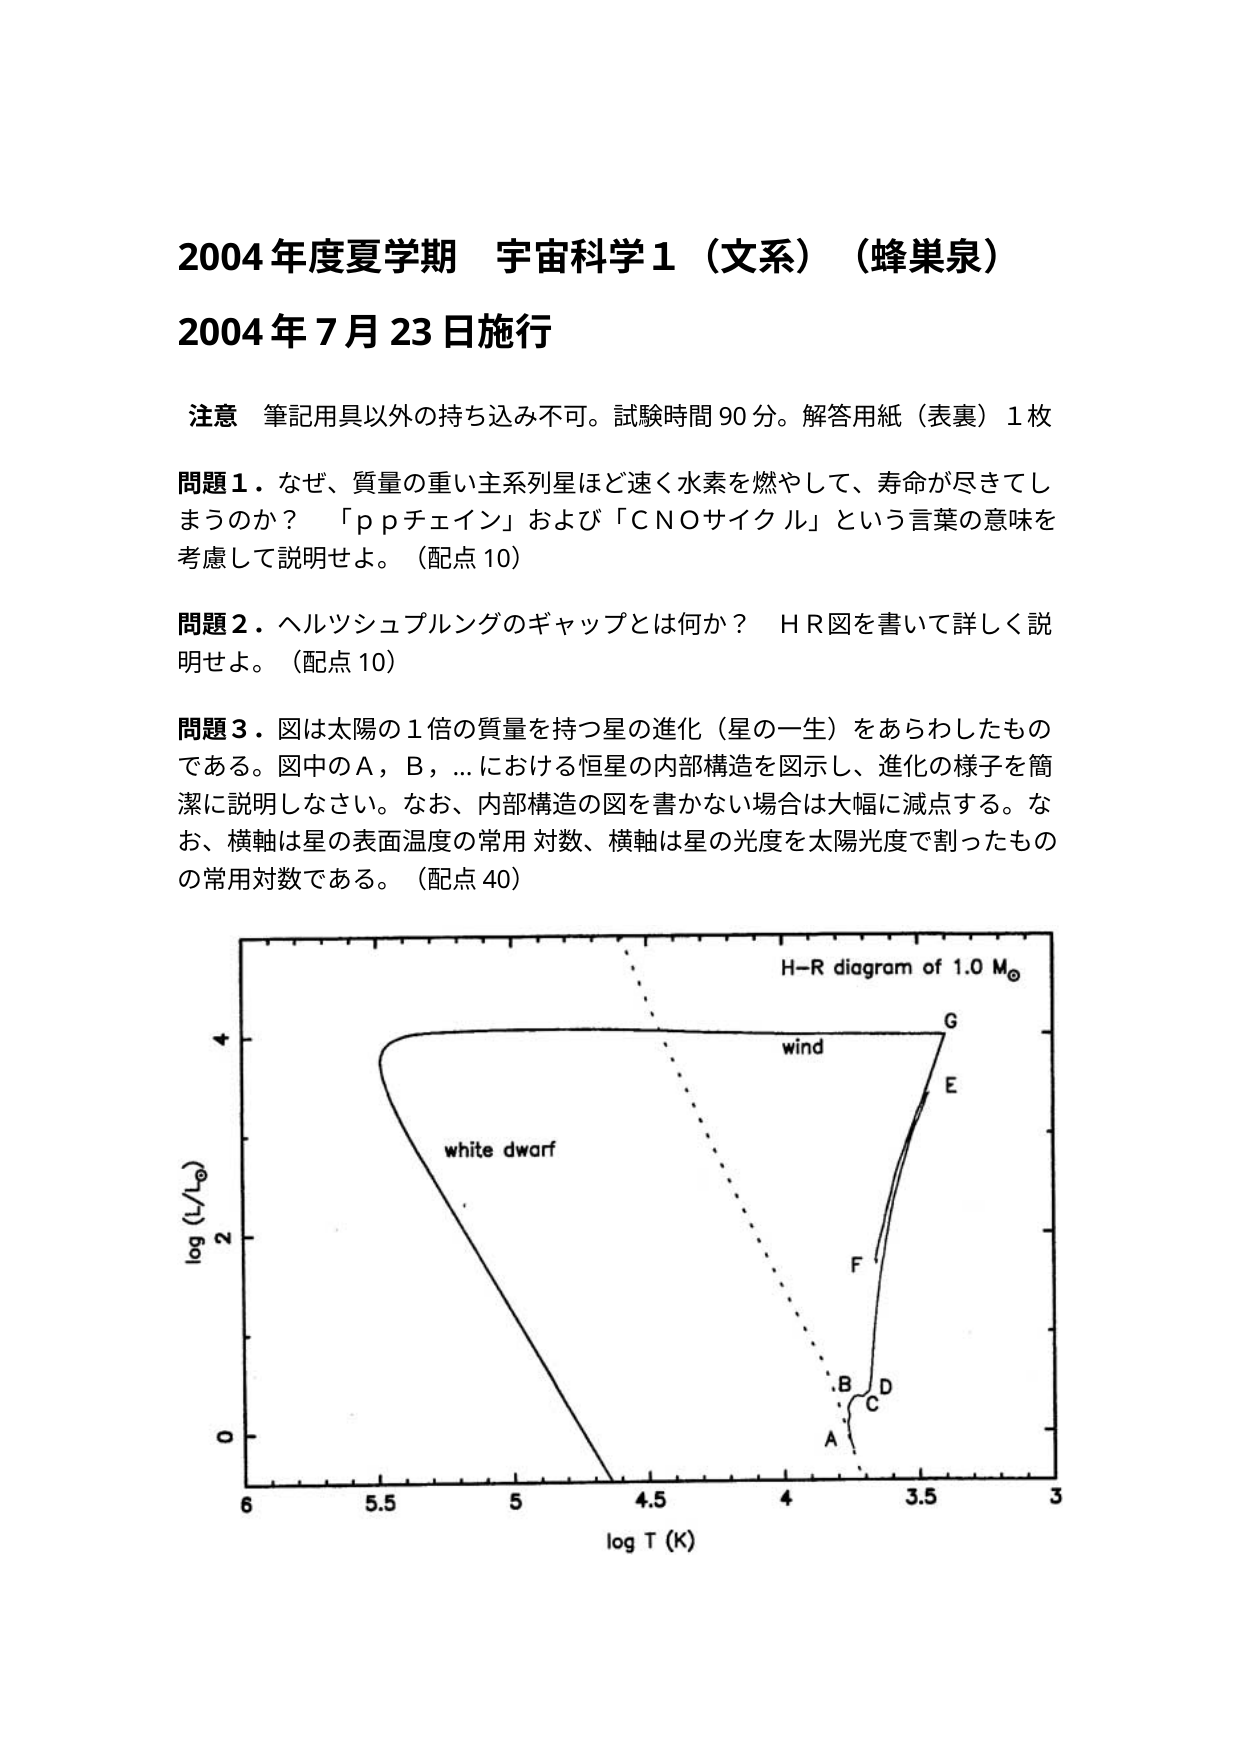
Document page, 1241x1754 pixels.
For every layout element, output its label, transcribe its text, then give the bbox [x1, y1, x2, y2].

text 問題３．図は太陽の１倍の質量を持つ星の進化（星の一生）をあらわしたものである。図中のＡ，Ｂ，... における恒星の内部構造を図示し、進化の様子を簡潔に説明しなさい。なお、内部構造の図を書かない場合は大幅に減点する。なお、横軸は星の表面温度の常用 対数、横軸は星の光度を太陽光度で割ったものの常用対数である。（配点40） [177, 708, 1063, 896]
text 注意 筆記用具以外の持ち込み不可。試験時間90分。解答用紙（表裏）１枚 [177, 396, 1063, 433]
text 問題２．ヘルツシュプルングのギャップとは何か？ ＨＲ図を書いて詳しく説明せよ。（配点10） [177, 604, 1063, 679]
picture [177, 925, 1063, 1555]
text 2004年度夏学期 宇宙科学１（文系）（蜂巣泉） 2004年7月23日施行 [177, 217, 1063, 367]
text 問題１．なぜ、質量の重い主系列星ほど速く水素を燃やして、寿命が尽きてしまうのか？ 「ｐｐチェイン」および「ＣＮＯサイク ル」という言葉の意味を考慮して説明せよ。（配点10） [177, 463, 1063, 575]
